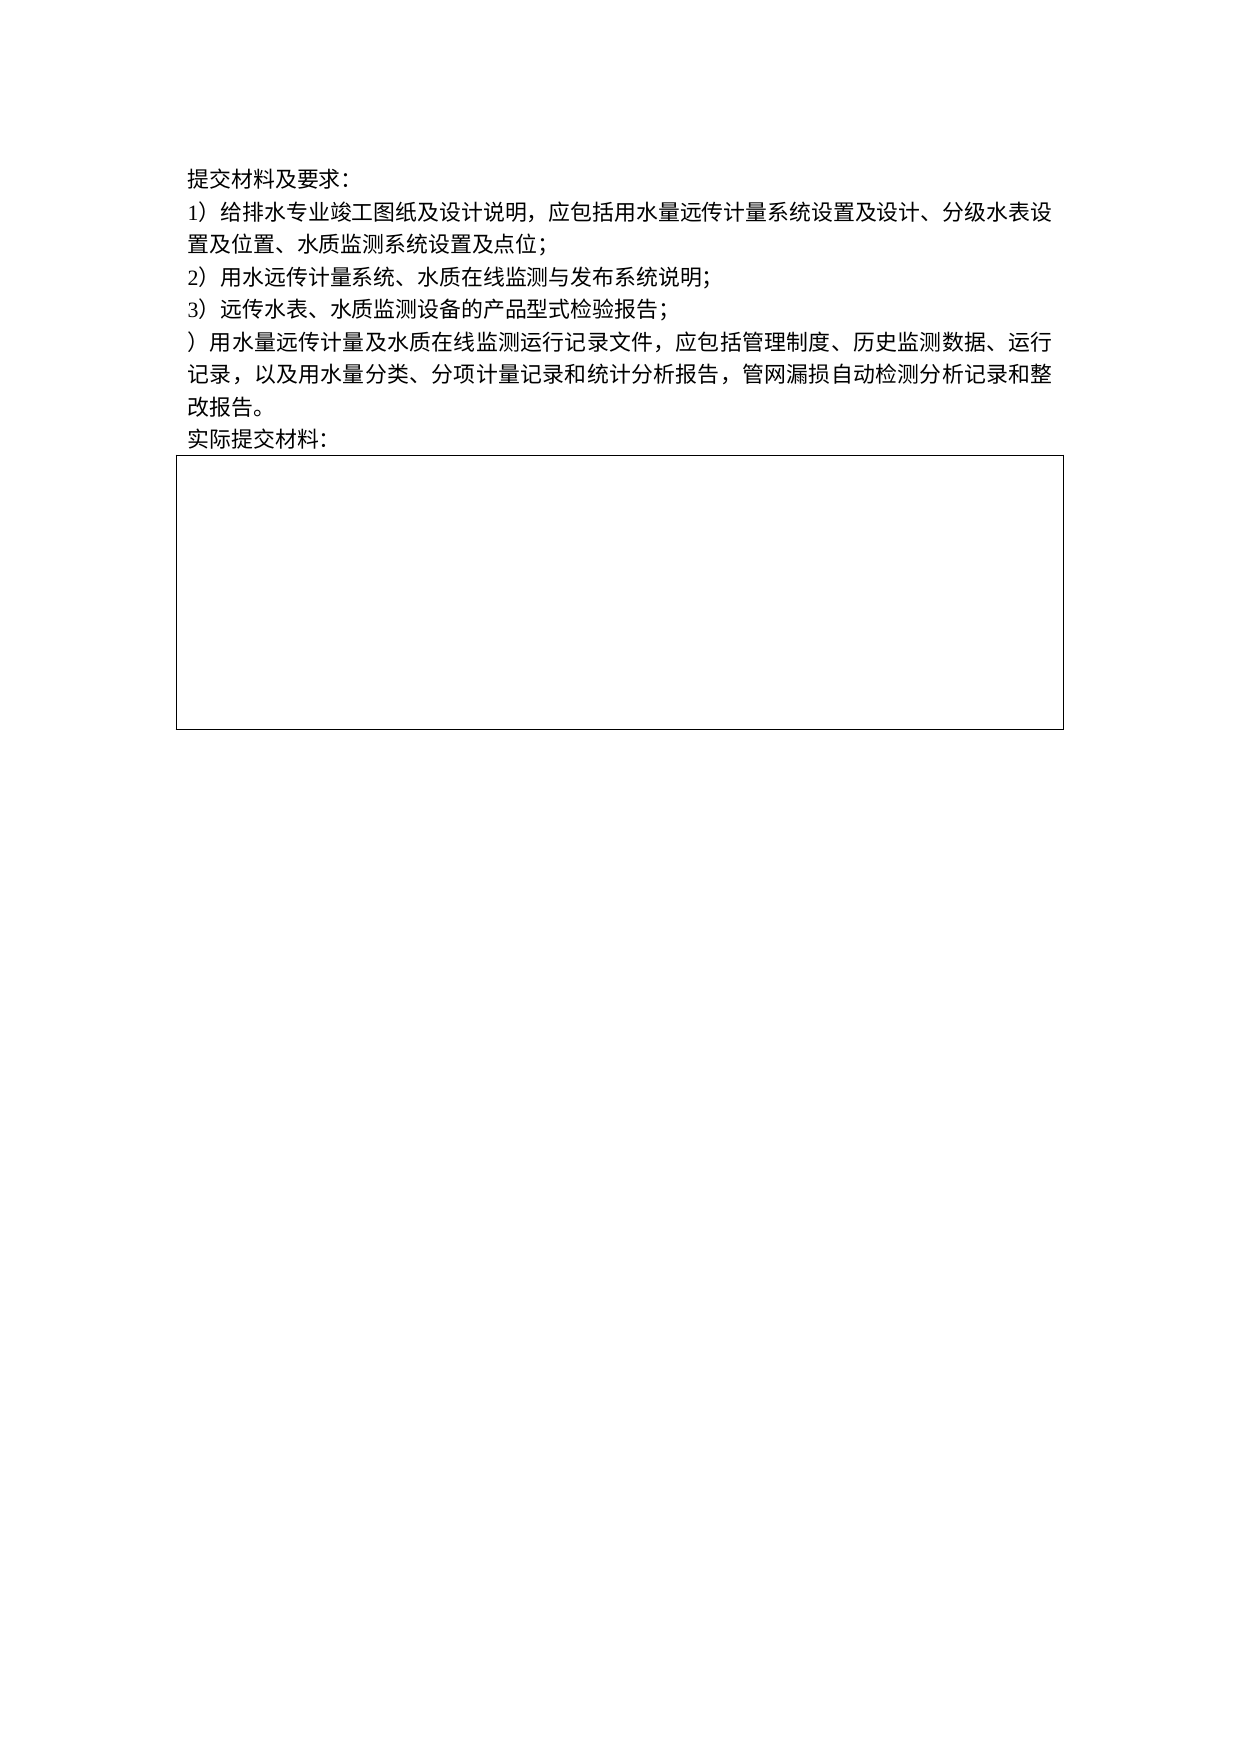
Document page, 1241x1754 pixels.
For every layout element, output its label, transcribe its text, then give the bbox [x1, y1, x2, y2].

text 2）用水远传计量系统、水质在线监测与发布系统说明； [187, 259, 1053, 292]
text 3）远传水表、水质监测设备的产品型式检验报告； [187, 292, 1053, 324]
text 1）给排水专业竣工图纸及设计说明，应包括用水量远传计量系统设置及设计、分级水表设置及位置、水质监测系统设置及点位； [187, 194, 1053, 259]
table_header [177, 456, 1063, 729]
text 实际提交材料： [187, 422, 1053, 454]
text 提交材料及要求： [187, 162, 1053, 194]
text ）用水量远传计量及水质在线监测运行记录文件，应包括管理制度、历史监测数据、运行记录，以及用水量分类、分项计量记录和统计分析报告，管网漏损自动检测分析记录和整改报告。 [187, 324, 1053, 422]
